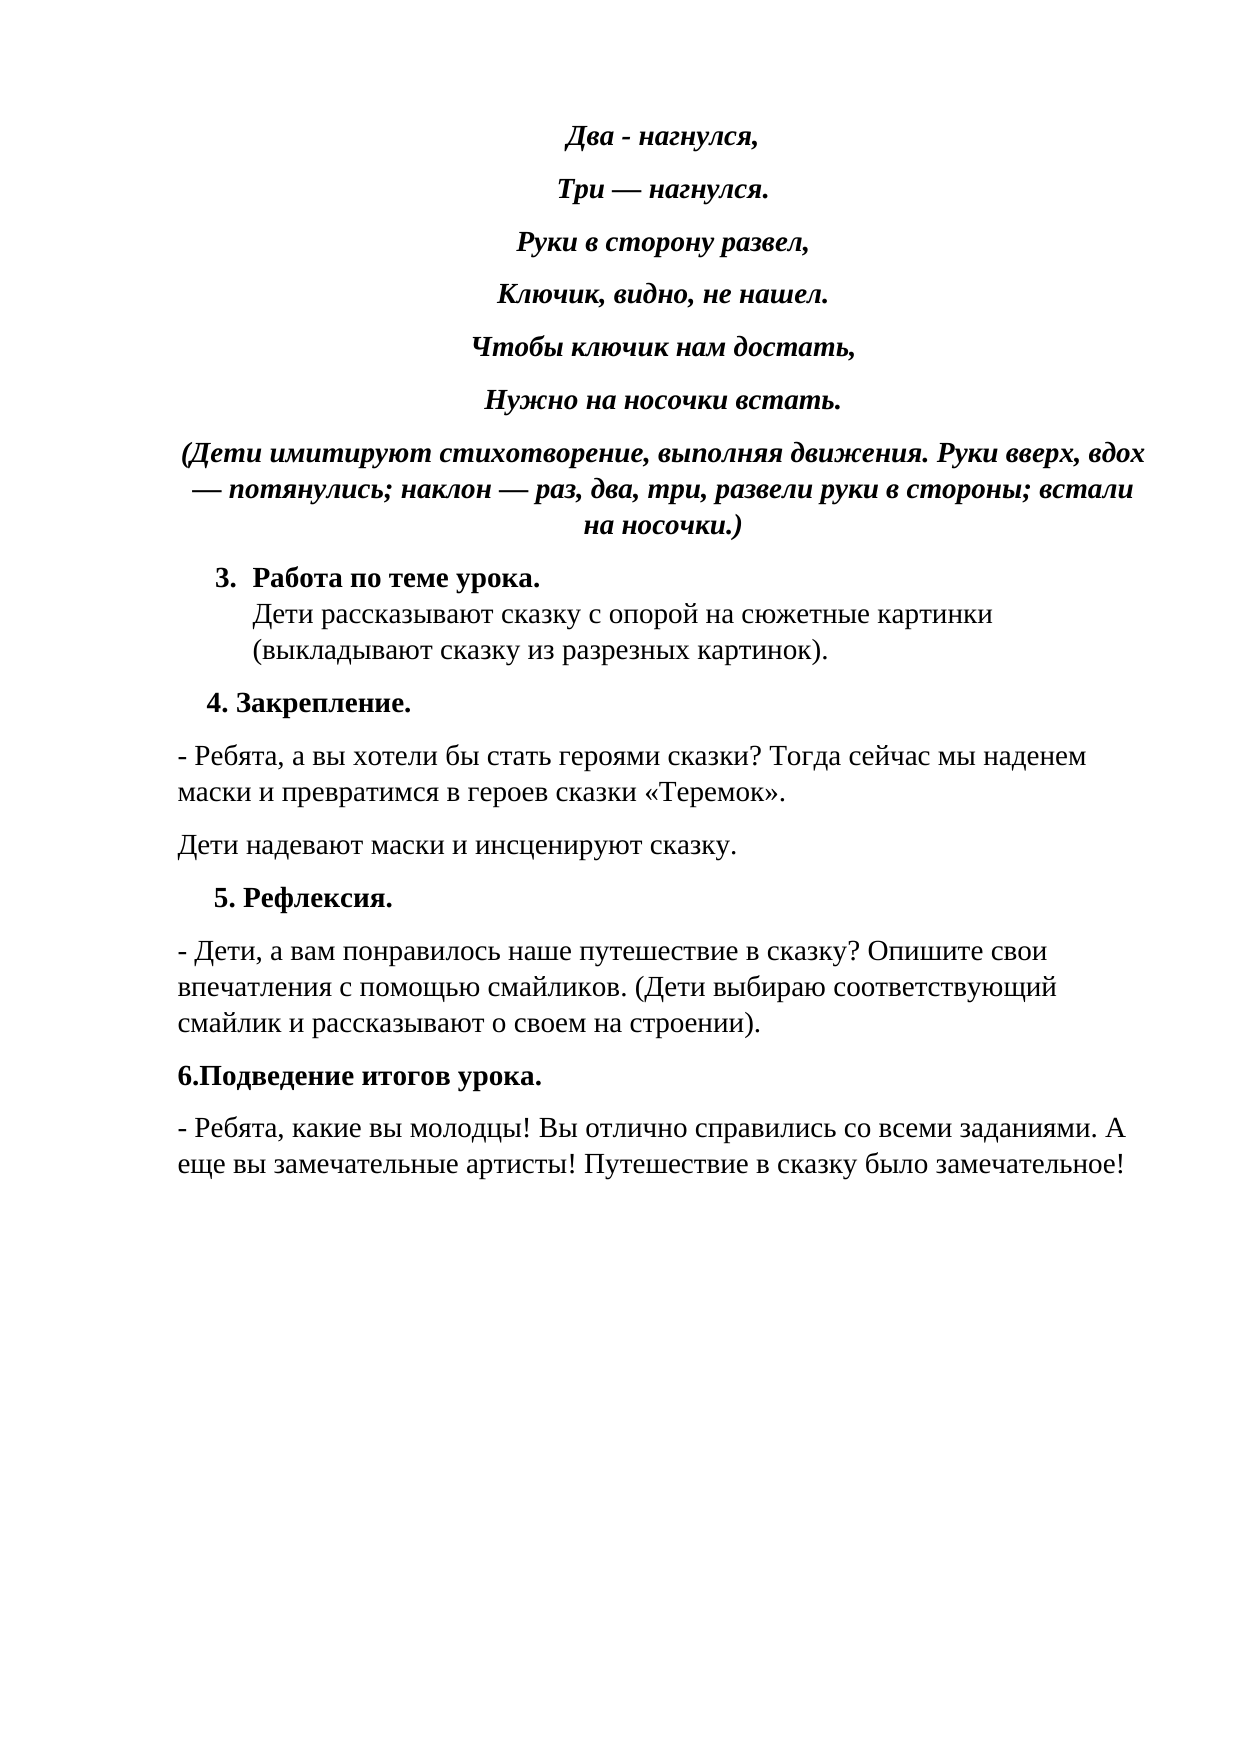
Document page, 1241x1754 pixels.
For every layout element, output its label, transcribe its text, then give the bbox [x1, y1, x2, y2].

text - Ребята, а вы хотели бы стать героями сказки? Тогда сейчас мы наденем маски и превратимся в героев сказки «Теремок». [177, 738, 1152, 808]
text Два - нагнулся, [177, 118, 1152, 152]
text Чтобы ключик нам достать, [177, 329, 1152, 363]
text Руки в сторону развел, [177, 224, 1152, 257]
text Нужно на носочки встать. [177, 382, 1152, 416]
list Дети рассказывают сказку с опорой на сюжетные картинки (выкладывают сказку из разрезных картинок). [252, 596, 1152, 666]
text - Ребята, какие вы молодцы! Вы отлично справились со всеми заданиями. А еще вы замечательные артисты! Путешествие в сказку было замечательное! [177, 1111, 1152, 1180]
text 5. Рефлексия. [177, 880, 1152, 913]
text Ключик, видно, не нашел. [177, 277, 1152, 310]
text Три — нагнулся. [177, 171, 1152, 204]
text Дети надевают маски и инсценируют сказку. [177, 827, 1152, 861]
list Работа по теме урока. [215, 560, 1152, 594]
text 4. Закрепление. [177, 685, 1152, 719]
text (Дети имитируют стихотворение, выполняя движения. Руки вверх, вдох — потянулись; наклон — раз, два, три, развели руки в стороны; встали на носочки.) [177, 435, 1152, 541]
text - Дети, а вам понравилось наше путешествие в сказку? Опишите свои впечатления с помощью смайликов. (Дети выбираю соответствующий смайлик и рассказывают о своем на строении). [177, 933, 1152, 1038]
text 6.Подведение итогов урока. [177, 1058, 1152, 1091]
